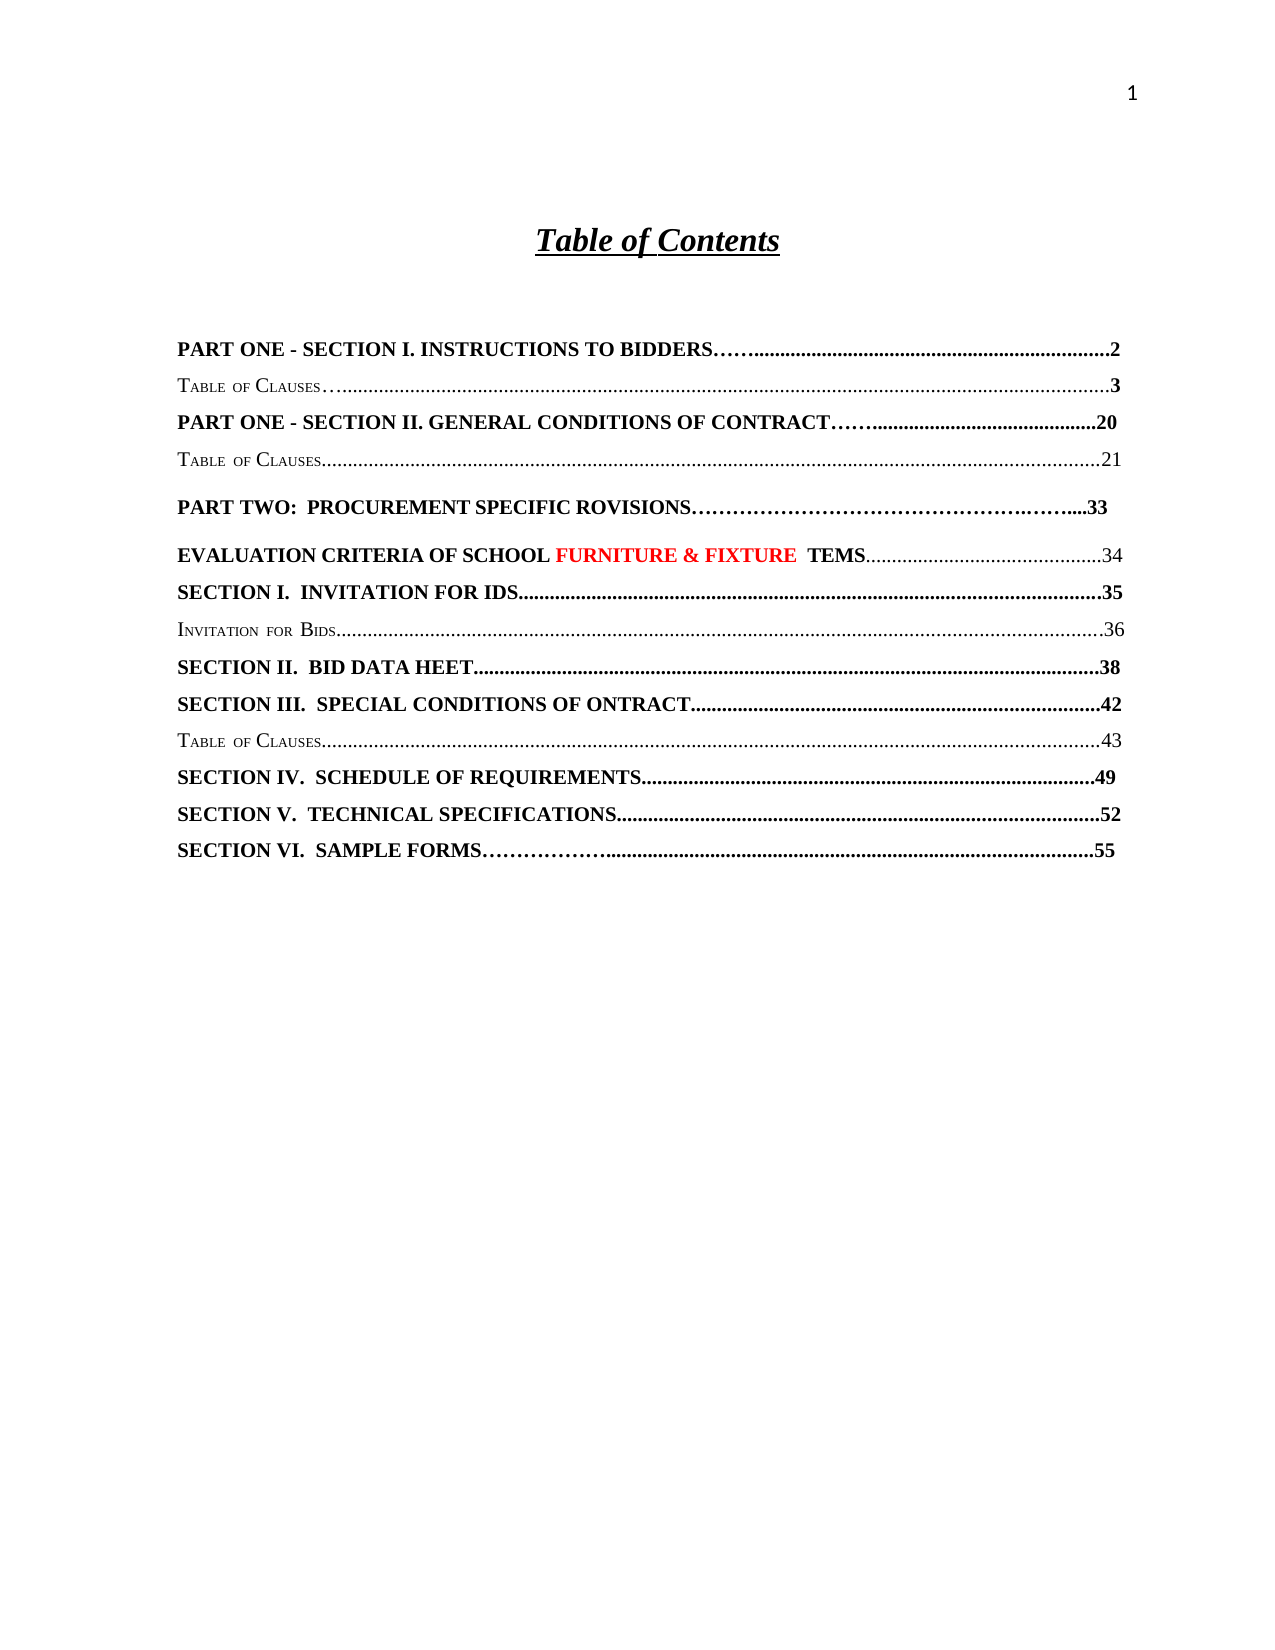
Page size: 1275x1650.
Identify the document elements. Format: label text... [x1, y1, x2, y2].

text EVALUATION CRITERIA OF SCHOOL FURNITURE & FIXTURE TEMS.............................................34 [177, 543, 1129, 567]
text SECTION IV. SCHEDULE OF REQUIREMENTS.......................................................................................49 [177, 765, 1129, 789]
text SECTION V. TECHNICAL SPECIFICATIONS............................................................................................52 [177, 802, 1129, 826]
text SECTION VI. SAMPLE FORMS……………….............................................................................................55 [177, 838, 1129, 862]
text TABLE OF CLAUSES.....................................................................................................................................................21 [177, 447, 1137, 471]
text PART ONE - SECTION II. GENERAL CONDITIONS OF CONTRACT……...........................................20 [177, 410, 1137, 434]
text SECTION II. BID DATA HEET........................................................................................................................38 [177, 655, 1129, 679]
text SECTION III. SPECIAL CONDITIONS OF ONTRACT..............................................................................42 [177, 691, 1129, 716]
text Table of Contents [177, 221, 1137, 258]
text TABLE OF CLAUSES.....................................................................................................................................................43 [177, 728, 1129, 752]
text PART TWO: PROCUREMENT SPECIFIC ROVISIONS………………………………………….……....33 [177, 495, 1129, 519]
text TABLE OF CLAUSES…...................................................................................................................................................3 [177, 373, 1137, 397]
text PART ONE - SECTION I. INSTRUCTIONS TO BIDDERS……....................................................................2 [177, 337, 1137, 361]
text INVITATION FOR BIDS..................................................................................................................................................36 [177, 616, 1129, 641]
text SECTION I. INVITATION FOR IDS...............................................................................................................35 [177, 580, 1129, 604]
